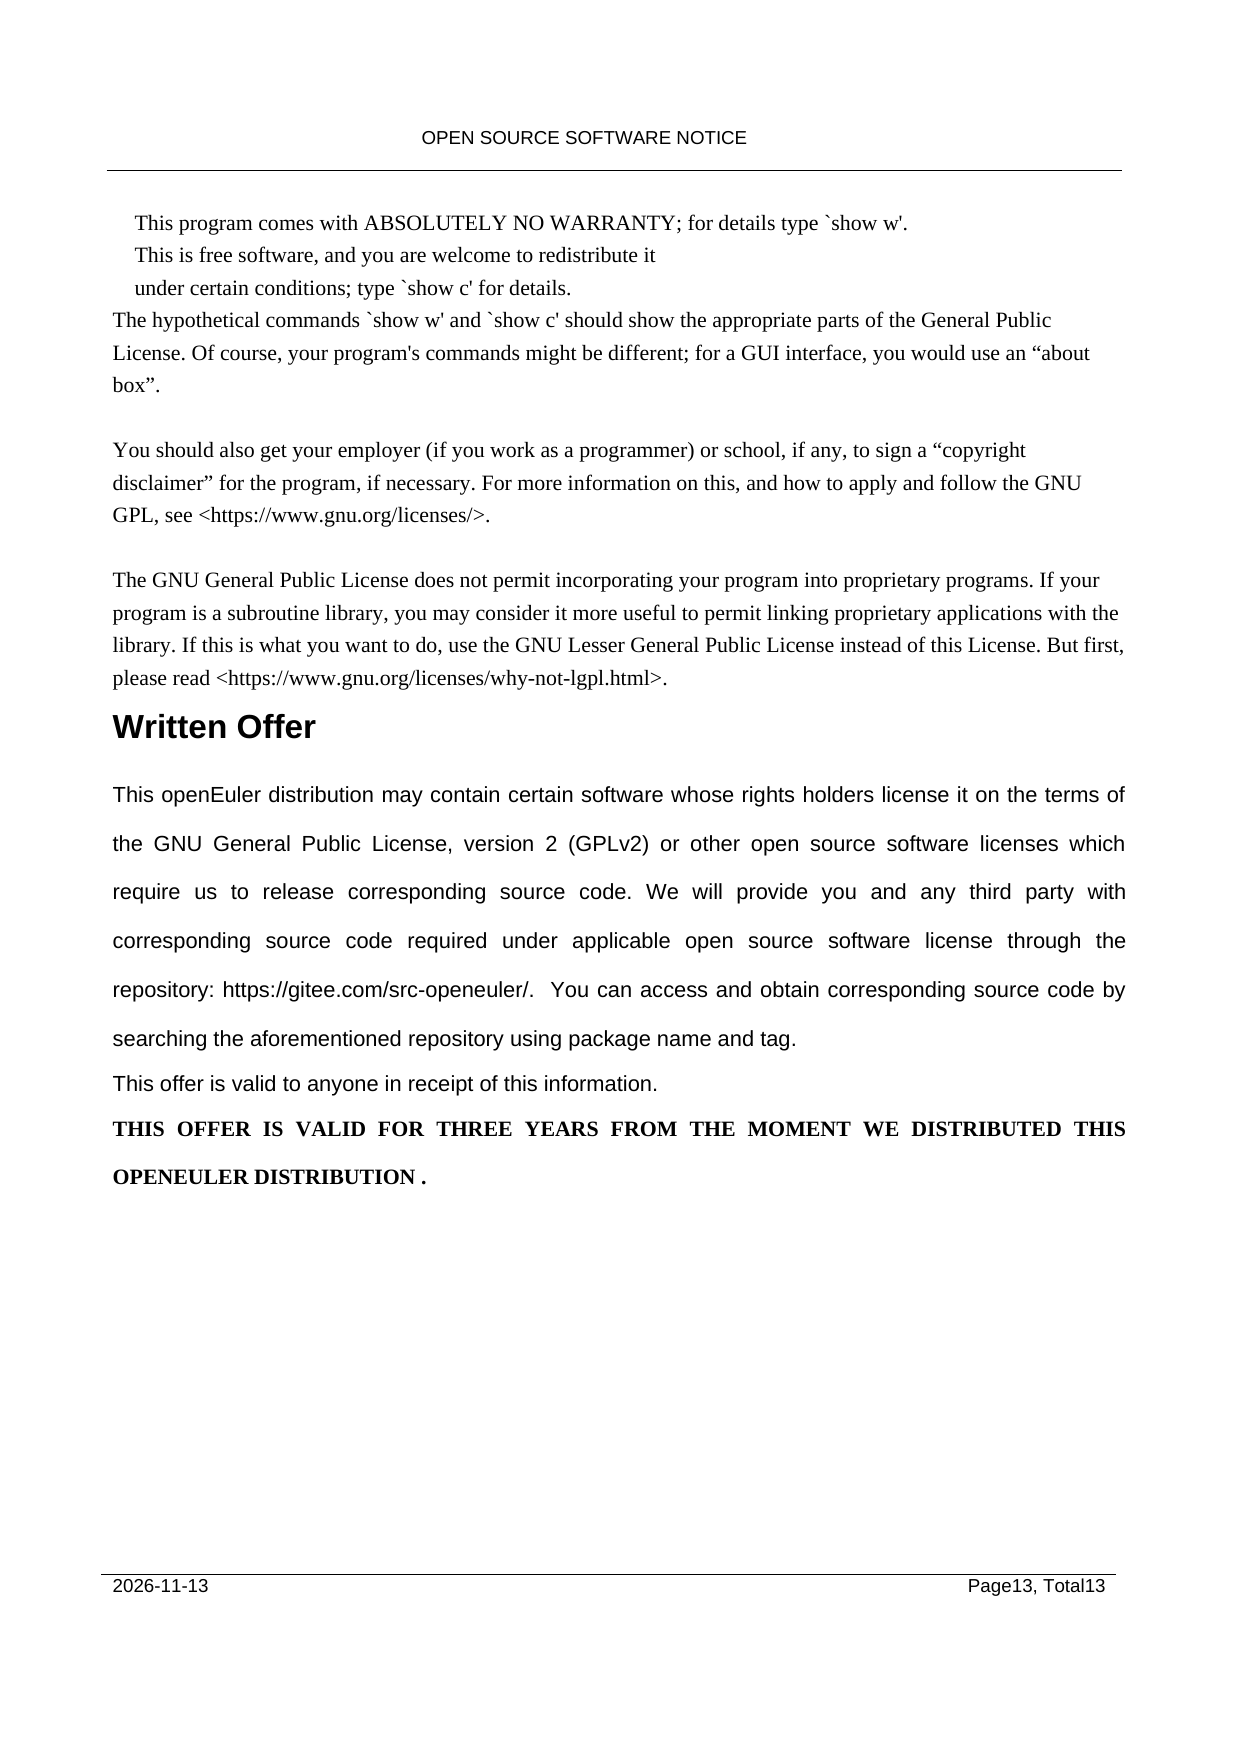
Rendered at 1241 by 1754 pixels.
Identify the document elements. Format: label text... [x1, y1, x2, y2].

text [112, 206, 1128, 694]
text THIS OFFER IS VALID FOR THREE YEARS FROM THE MOMENT WE DISTRIBUTED THIS OPENEULER DISTRIBUTION . [112, 1112, 1128, 1193]
text Written Offer [112, 694, 1128, 759]
text This offer is valid to anyone in receipt of this information. [112, 1067, 1128, 1099]
text This openEuler distribution may contain certain software whose rights holders license it on the terms of the GNU General Public License, version 2 (GPLv2) or other open source software licenses which require us to release corresponding source code. We will provide you and any third party with corresponding source code required under applicable open source software license through the repository: https://gitee.com/src-openeuler/. You can access and obtain corresponding source code by searching the aforementioned repository using package name and tag. [112, 778, 1128, 1054]
